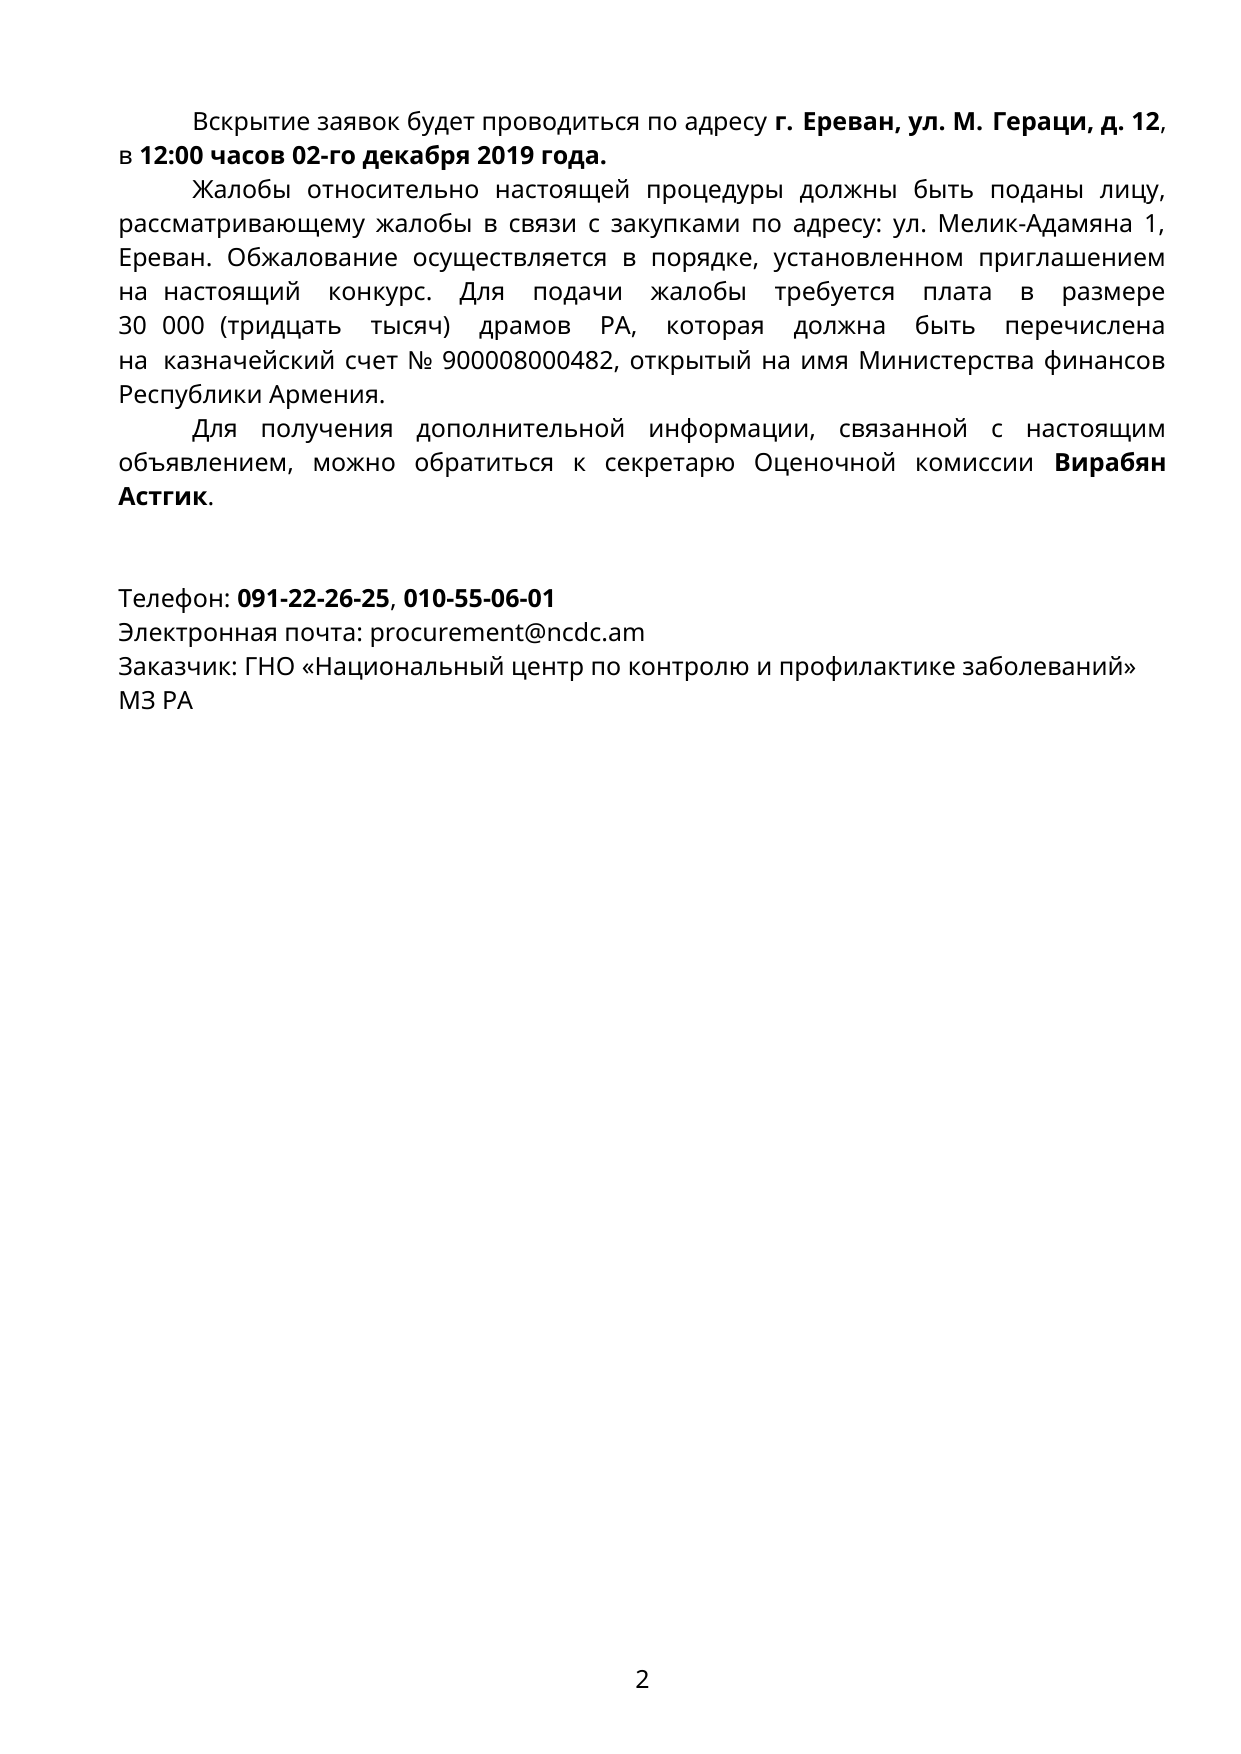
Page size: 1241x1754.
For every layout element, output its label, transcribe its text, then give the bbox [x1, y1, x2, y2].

text Для получения дополнительной информации, связанной с настоящим объявлением, можно обратиться к секретарю Оценочной комиссии Вирабян Астгик. [118, 411, 1167, 513]
text Жалобы относительно настоящей процедуры должны быть поданы лицу, рассматривающему жалобы в связи с закупками по адресу: ул. Мелик-Адамяна 1, Ереван. Обжалование осуществляется в порядке, установленном приглашением на настоящий конкурс. Для подачи жалобы требуется плата в размере 30 000 (тридцать тысяч) драмов РА, которая должна быть перечислена на казначейский счет № 900008000482, открытый на имя Министерства финансов Республики Армения. [118, 172, 1167, 411]
text Электронная почта: procurement@ncdc.am [118, 614, 1167, 649]
text Телефон: 091-22-26-25, 010-55-06-01 [118, 581, 1167, 614]
text Заказчик: ГНО «Национальный центр по контролю и профилактике заболеваний» МЗ РА [118, 649, 1167, 717]
text Вскрытие заявок будет проводиться по адресу г. Ереван, ул. М. Гераци, д. 12, в 12:00 часов 02-го декабря 2019 года. [118, 103, 1167, 172]
